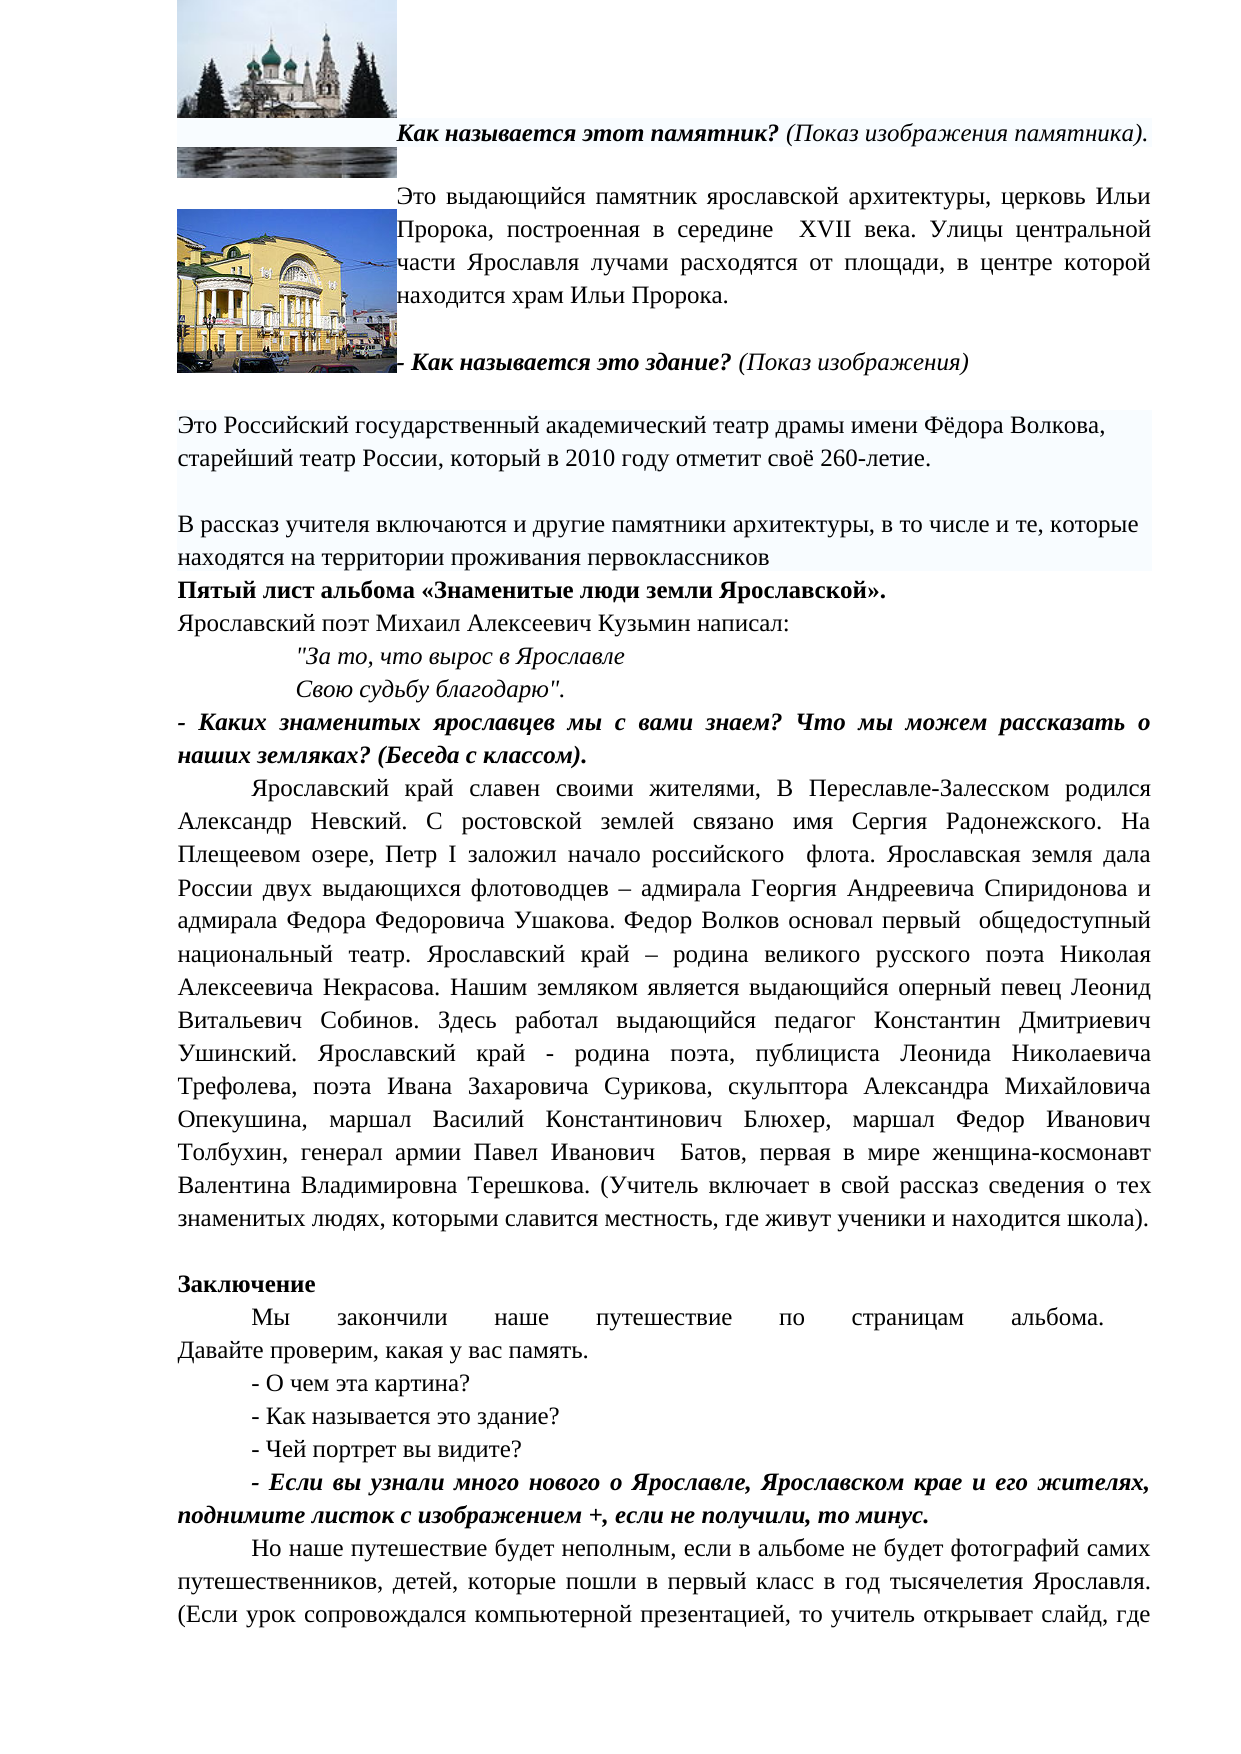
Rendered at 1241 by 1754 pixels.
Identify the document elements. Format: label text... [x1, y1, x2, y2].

text - Если вы узнали много нового о Ярославле, Ярославском крае и его жителях, поднимите листок с изображением +, если не получили, то минус. [177, 1467, 1152, 1529]
text Ярославский край славен своими жителями, В Переславле-Залесском родился Александр Невский. С ростовской землей связано имя Сергия Радонежского. На Плещеевом озере, Петр I заложил начало российского флота. Ярославская земля дала России двух выдающихся флотоводцев – адмирала Георгия Андреевича Спиридонова и адмирала Федора Федоровича Ушакова. Федор Волков основал первый общедоступный национальный театр. Ярославский край – родина великого русского поэта Николая Алексеевича Некрасова. Нашим земляком является выдающийся оперный певец Леонид Витальевич Собинов. Здесь работал выдающийся педагог Константин Дмитриевич Ушинский. Ярославский край - родина поэта, публициста Леонида Николаевича Трефолева, поэта Ивана Захаровича Сурикова, скульптора Александра Михайловича Опекушина, маршал Василий Константинович Блюхер, маршал Федор Иванович Толбухин, генерал армии Павел Иванович Батов, первая в мире женщина-космонавт Валентина Владимировна Терешкова. (Учитель включает в свой рассказ сведения о тех знаменитых людях, которыми славится местность, где живут ученики и находится школа). [177, 773, 1152, 1232]
text - Чей портрет вы видите? [177, 1434, 1152, 1463]
text В рассказ учителя включаются и другие памятники архитектуры, в то числе и те, которые находятся на территории проживания первоклассников [177, 509, 1152, 571]
text Это Российский государственный академический театр драмы имени Фёдора Волкова, старейший театр России, который в 2010 году отметит своё 260-летие. [177, 410, 1152, 472]
picture [177, 309, 397, 347]
text Заключение [177, 1269, 1152, 1298]
text - Как называется это здание? [177, 1401, 1152, 1430]
text "За то, что вырос в Ярославле Свою судьбу благодарю". [295, 641, 1152, 703]
picture [177, 147, 397, 178]
text Мы закончили наше путешествие по страницам альбома. Давайте проверим, какая у вас память. [177, 1302, 1152, 1364]
text Как называется этот памятник? (Показ изображения памятника). [177, 118, 1152, 147]
text Это выдающийся памятник ярославской архитектуры, церковь Ильи Пророка, построенная в середине XVII века. Улицы центральной части Ярославля лучами расходятся от площади, в центре которой находится храм Ильи Пророка. [177, 181, 1152, 309]
picture [177, 0, 397, 118]
text Ярославский поэт Михаил Алексеевич Кузьмин написал: [177, 608, 1152, 637]
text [177, 1533, 1152, 1628]
text - Каких знаменитых ярославцев мы с вами знаем? Что мы можем рассказать о наших земляках? (Беседа с классом). [177, 707, 1152, 769]
text - О чем эта картина? [177, 1368, 1152, 1397]
text - Как называется это здание? (Показ изображения) [177, 347, 1152, 376]
text Пятый лист альбома «Знаменитые люди земли Ярославской». [177, 575, 1152, 604]
